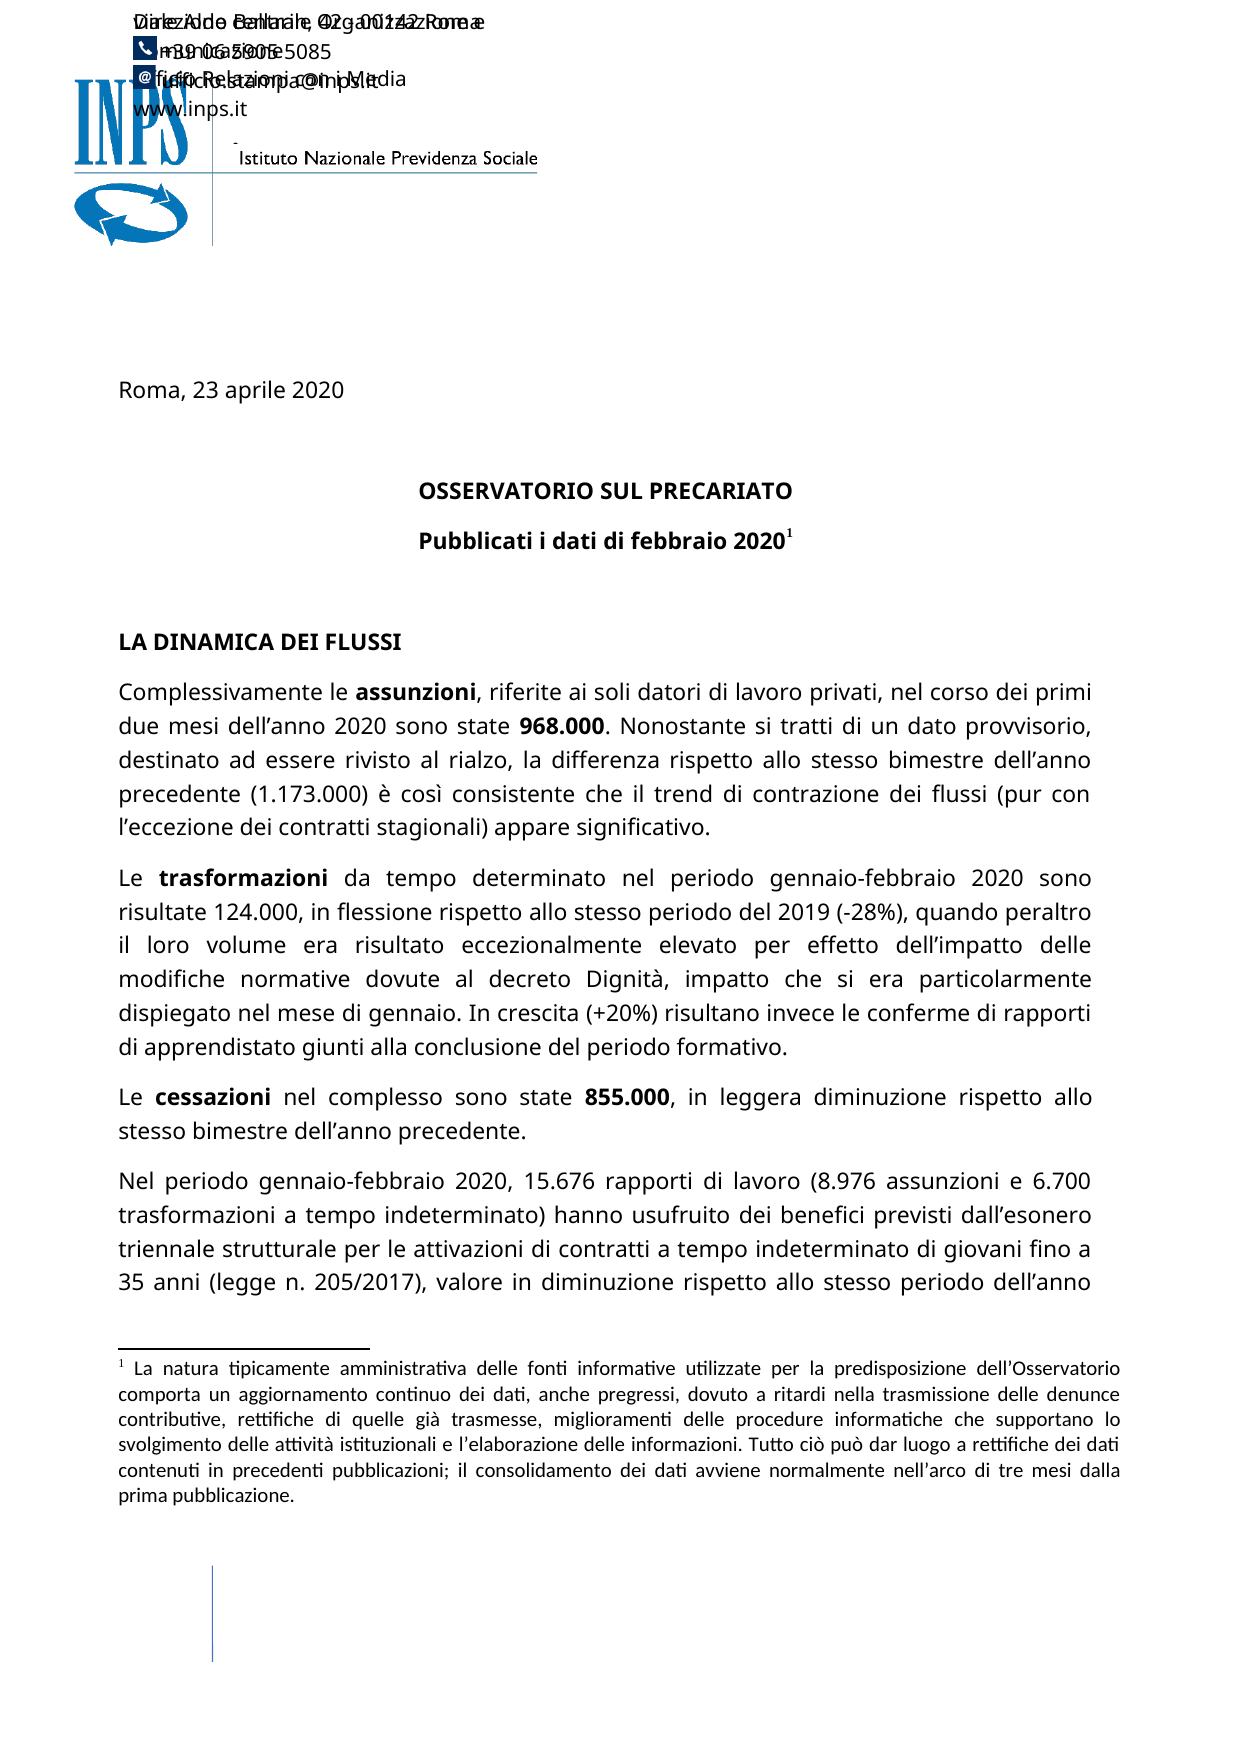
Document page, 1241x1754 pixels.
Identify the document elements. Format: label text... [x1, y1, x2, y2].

picture [380, 78, 386, 85]
text Le cessazioni nel complesso sono state 855.000, in leggera diminuzione rispetto allo stesso bimestre dell’anno precedente. [118, 1081, 1093, 1146]
text Complessivamente le assunzioni, riferite ai soli datori di lavoro privati, nel corso dei primi due mesi dell’anno 2020 sono state 968.000. Nonostante si tratti di un dato provvisorio, destinato ad essere rivisto al rialzo, la differenza rispetto allo stesso bimestre dell’anno precedente (1.173.000) è così consistente che il trend di contrazione dei flussi (pur con l’eccezione dei contratti stagionali) appare significativo. [118, 676, 1093, 842]
text Le trasformazioni da tempo determinato nel periodo gennaio-febbraio 2020 sono risultate 124.000, in flessione rispetto allo stesso periodo del 2019 (-28%), quando peraltro il loro volume era risultato eccezionalmente elevato per effetto dell’impatto delle modifiche normative dovute al decreto Dignità, impatto che si era particolarmente dispiegato nel mese di gennaio. In crescita (+20%) risultano invece le conferme di rapporti di apprendistato giunti alla conclusione del periodo formativo. [118, 862, 1093, 1062]
picture [74, 65, 538, 246]
picture [133, 36, 157, 60]
text Roma, 23 aprile 2020 [118, 374, 1093, 405]
text OSSERVATORIO SUL PRECARIATO [118, 474, 1093, 506]
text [118, 1165, 1093, 1297]
text LA DINAMICA DEI FLUSSI [118, 626, 1093, 657]
picture [212, 78, 218, 87]
text Pubblicati i dati di febbraio 2020 [118, 525, 1093, 556]
